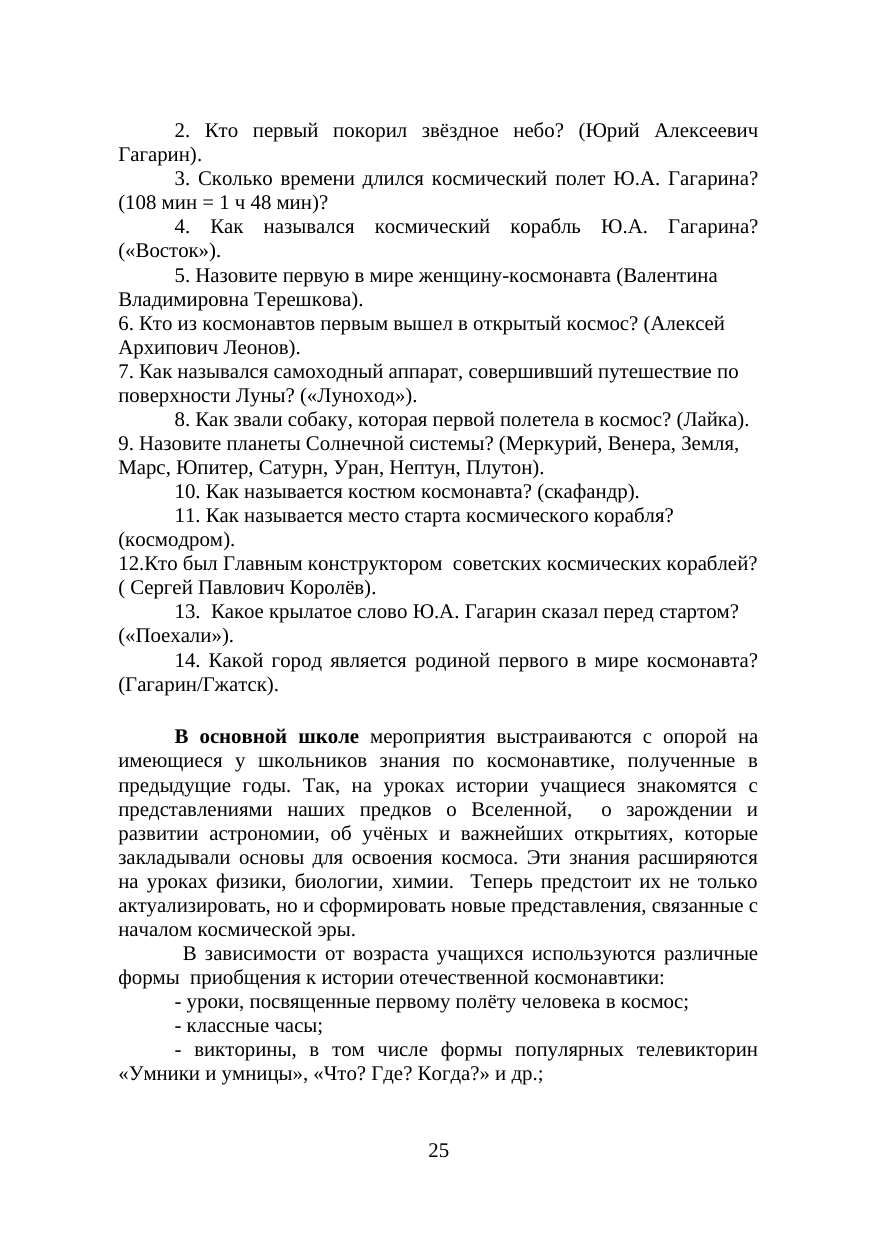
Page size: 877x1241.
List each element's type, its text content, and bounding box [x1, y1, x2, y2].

text 14. Какой город является родиной первого в мире космонавта? (Гагарин/Гжатск). [118, 647, 759, 696]
text - уроки, посвященные первому полёту человека в космос; [118, 989, 759, 1013]
text 10. Как называется костюм космонавта? (скафандр). [118, 479, 759, 503]
text - викторины, в том числе формы популярных телевикторин «Умники и умницы», «Что? Где? Когда?» и др.; [118, 1037, 759, 1085]
text 4. Как назывался космический корабль Ю.А. Гагарина? («Восток»). [118, 214, 759, 262]
text 8. Как звали собаку, которая первой полетела в космос? (Лайка). 9. Назовите планеты Солнечной системы? (Меркурий, Венера, Земля, Марс, Юпитер, Сатурн, Уран, Нептун, Плутон). [118, 407, 759, 479]
text 5. Назовите первую в мире женщину-космонавта (Валентина Владимировна Терешкова). 6. Кто из космонавтов первым вышел в открытый космос? (Алексей Архипович Леонов). 7. Как назывался самоходный аппарат, совершивший путешествие по поверхности Луны? («Луноход»). [118, 262, 759, 407]
text В зависимости от возраста учащихся используются различные формы приобщения к истории отечественной космонавтики: [118, 941, 759, 989]
text - классные часы; [118, 1013, 759, 1037]
text В основной школе мероприятия выстраиваются с опорой на имеющиеся у школьников знания по космонавтике, полученные в предыдущие годы. Так, на уроках истории учащиеся знакомятся с представлениями наших предков о Вселенной, о зарождении и развитии астрономии, об учёных и важнейших открытиях, которые закладывали основы для освоения космоса. Эти знания расширяются на уроках физики, биологии, химии. Теперь предстоит их не только актуализировать, но и сформировать новые представления, связанные с началом космической эры. [118, 724, 759, 941]
text 13. Какое крылатое слово Ю.А. Гагарин сказал перед стартом? («Поехали»). [118, 599, 759, 647]
text 2. Кто первый покорил звёздное небо? (Юрий Алексеевич Гагарин). [118, 118, 759, 166]
text 3. Сколько времени длился космический полет Ю.А. Гагарина? (108 мин = 1 ч 48 мин)? [118, 166, 759, 214]
text 11. Как называется место старта космического корабля? (космодром). 12.Кто был Главным конструктором советских космических кораблей? ( Сергей Павлович Королёв). [118, 503, 759, 599]
